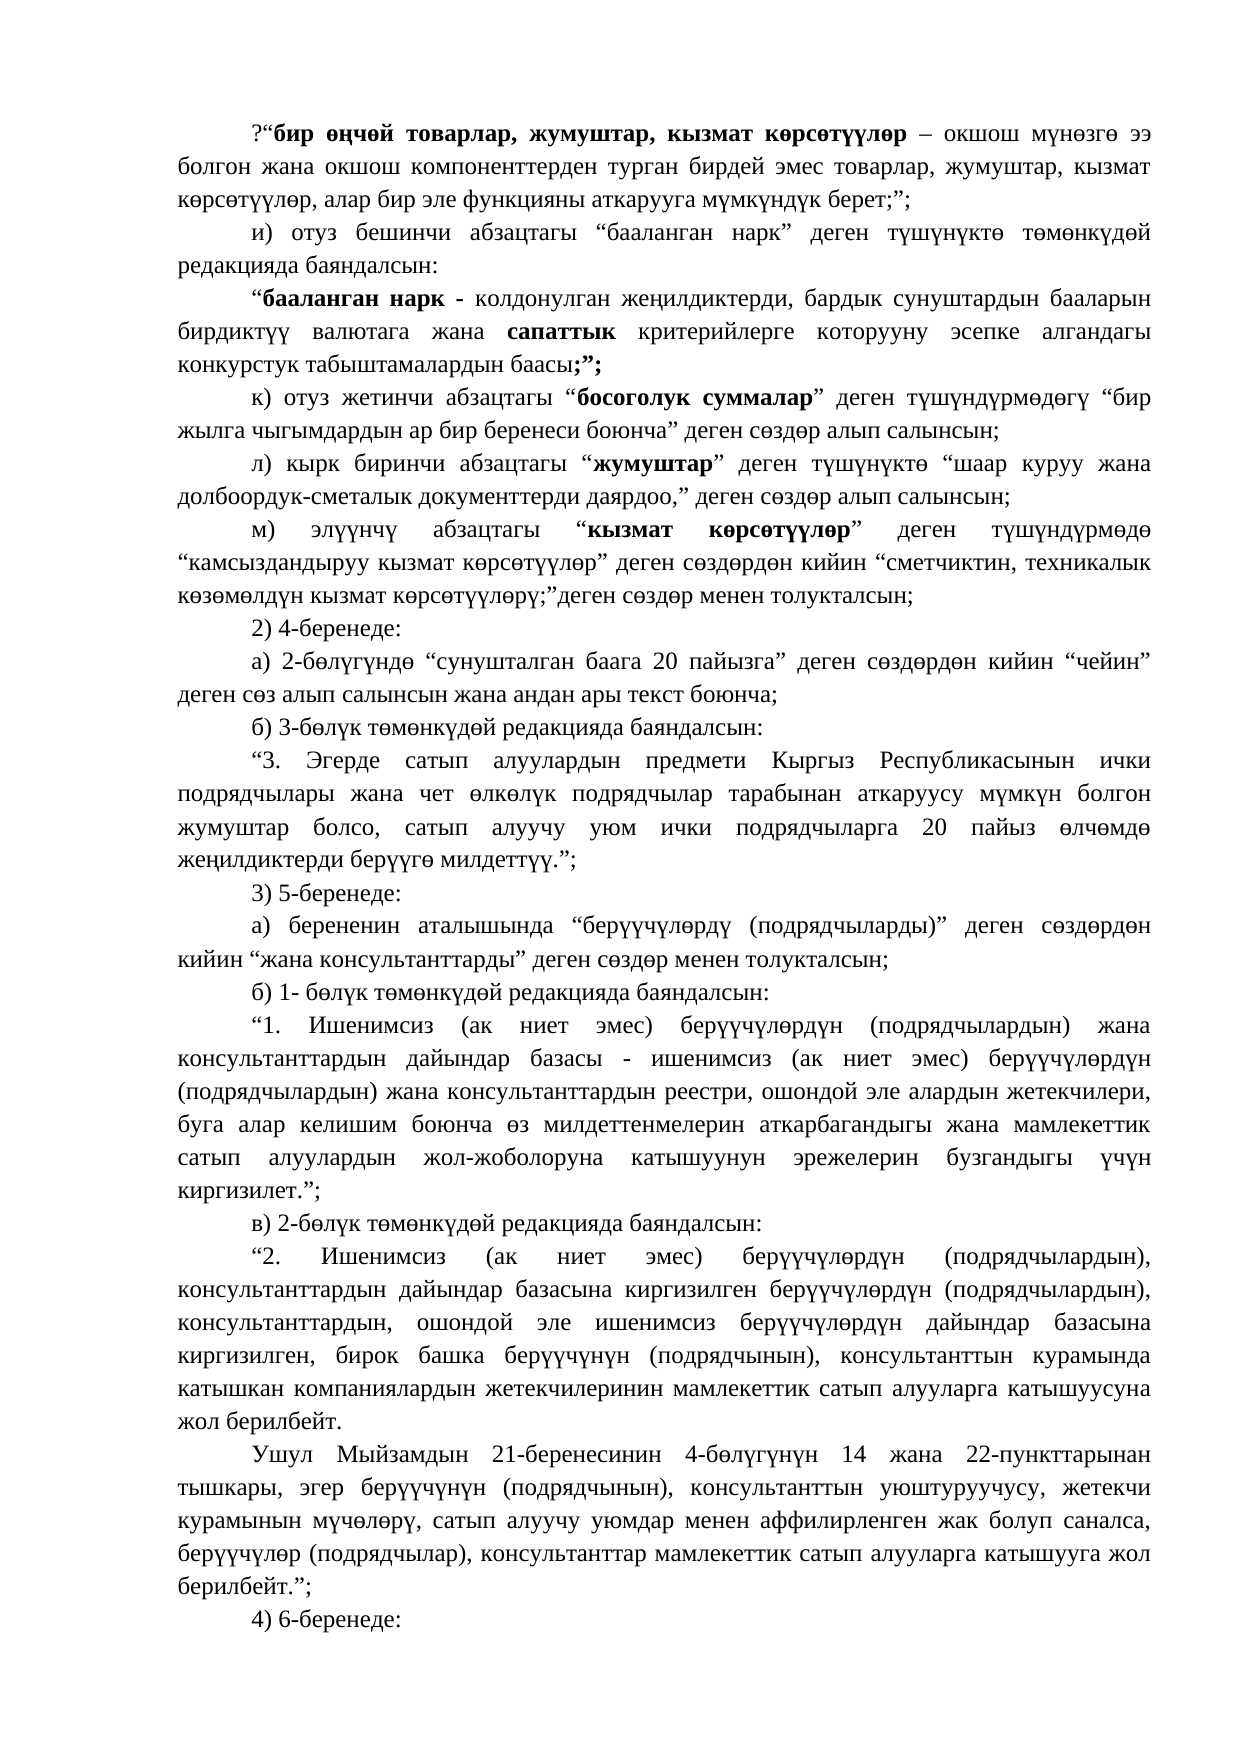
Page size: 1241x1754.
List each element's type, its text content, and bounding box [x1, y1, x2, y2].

text “2. Ишенимсиз (ак ниет эмес) берүүчүлөрдүн (подрядчылардын), консультанттардын дайындар базасына киргизилген берүүчүлөрдүн (подрядчылардын), консультанттардын, ошондой эле ишенимсиз берүүчүлөрдүн дайындар базасына киргизилген, бирок башка берүүчүнүн (подрядчынын), консультанттын курамында катышкан компаниялардын жетекчилеринин мамлекеттик сатып алууларга катышуусуна жол берилбейт. [177, 1241, 1152, 1435]
text “3. Эгерде сатып алуулардын предмети Кыргыз Республикасынын ички подрядчылары жана чет өлкөлүк подрядчылар тарабынан аткаруусу мүмкүн болгон жумуштар болсо, сатып алуучу уюм ички подрядчыларга 20 пайыз өлчөмдө жеңилдиктерди берүүгө милдеттүү.”; [177, 746, 1152, 873]
text “1. Ишенимсиз (ак ниет эмес) берүүчүлөрдүн (подрядчылардын) жана консультанттардын дайындар базасы - ишенимсиз (ак ниет эмес) берүүчүлөрдүн (подрядчылардын) жана консультанттардын реестри, ошондой эле алардын жетекчилери, буга алар келишим боюнча өз милдеттенмелерин аткарбагандыгы жана мамлекеттик сатып алуулардын жол-жоболоруна катышуунун эрежелерин бузгандыгы үчүн киргизилет.”; [177, 1010, 1152, 1203]
text б) 1- бөлүк төмөнкүдөй редакцияда баяндалсын: [177, 977, 1152, 1005]
text а) берененин аталышында “берүүчүлөрдү (подрядчыларды)” деген сөздөрдөн кийин “жана консультанттарды” деген сөздөр менен толукталсын; [177, 911, 1152, 972]
text 3) 5-беренеде: [177, 878, 1152, 906]
text ?“бир өңчөй товарлар, жумуштар, кызмат көрсөтүүлөр – окшош мүнөзгө ээ болгон жана окшош компоненттерден турган бирдей эмес товарлар, жумуштар, кызмат көрсөтүүлөр, алар бир эле функцияны аткарууга мүмкүндүк берет;”; [177, 118, 1152, 213]
text л) кырк биринчи абзацтагы “жумуштар” деген түшүнүктө “шаар куруу жана долбоордук-сметалык документтерди даярдоо,” деген сөздөр алып салынсын; [177, 448, 1152, 510]
text м) элүүнчү абзацтагы “кызмат көрсөтүүлөр” деген түшүндүрмөдө “камсыздандыруу кызмат көрсөтүүлөр” деген сөздөрдөн кийин “сметчиктин, техникалык көзөмөлдүн кызмат көрсөтүүлөрү;”деген сөздөр менен толукталсын; [177, 514, 1152, 609]
text и) отуз бешинчи абзацтагы “бааланган нарк” деген түшүнүктө төмөнкүдөй редакцияда баяндалсын: [177, 217, 1152, 279]
text 4) 6-беренеде: [177, 1604, 1152, 1633]
text к) отуз жетинчи абзацтагы “босоголук суммалар” деген түшүндүрмөдөгү “бир жылга чыгымдардын ар бир беренеси боюнча” деген сөздөр алып салынсын; [177, 382, 1152, 444]
text а) 2-бөлүгүндө “сунушталган баага 20 пайызга” деген сөздөрдөн кийин “чейин” деген сөз алып салынсын жана андан ары текст боюнча; [177, 646, 1152, 708]
text Ушул Мыйзамдын 21-беренесинин 4-бөлүгүнүн 14 жана 22-пункттарынан тышкары, эгер берүүчүнүн (подрядчынын), консультанттын уюштуруучусу, жетекчи курамынын мүчөлөрү, сатып алуучу уюмдар менен аффилирленген жак болуп саналса, берүүчүлөр (подрядчылар), консультанттар мамлекеттик сатып алууларга катышууга жол берилбейт.”; [177, 1439, 1152, 1600]
text 2) 4-беренеде: [177, 613, 1152, 642]
text “бааланган нарк - колдонулган жеңилдиктерди, бардык сунуштардын бааларын бирдиктүү валютага жана сапаттык критерийлерге которууну эсепке алгандагы конкурстук табыштамалардын баасы;”; [177, 283, 1152, 378]
text б) 3-бөлүк төмөнкүдөй редакцияда баяндалсын: [177, 712, 1152, 741]
text в) 2-бөлүк төмөнкүдөй редакцияда баяндалсын: [177, 1208, 1152, 1237]
